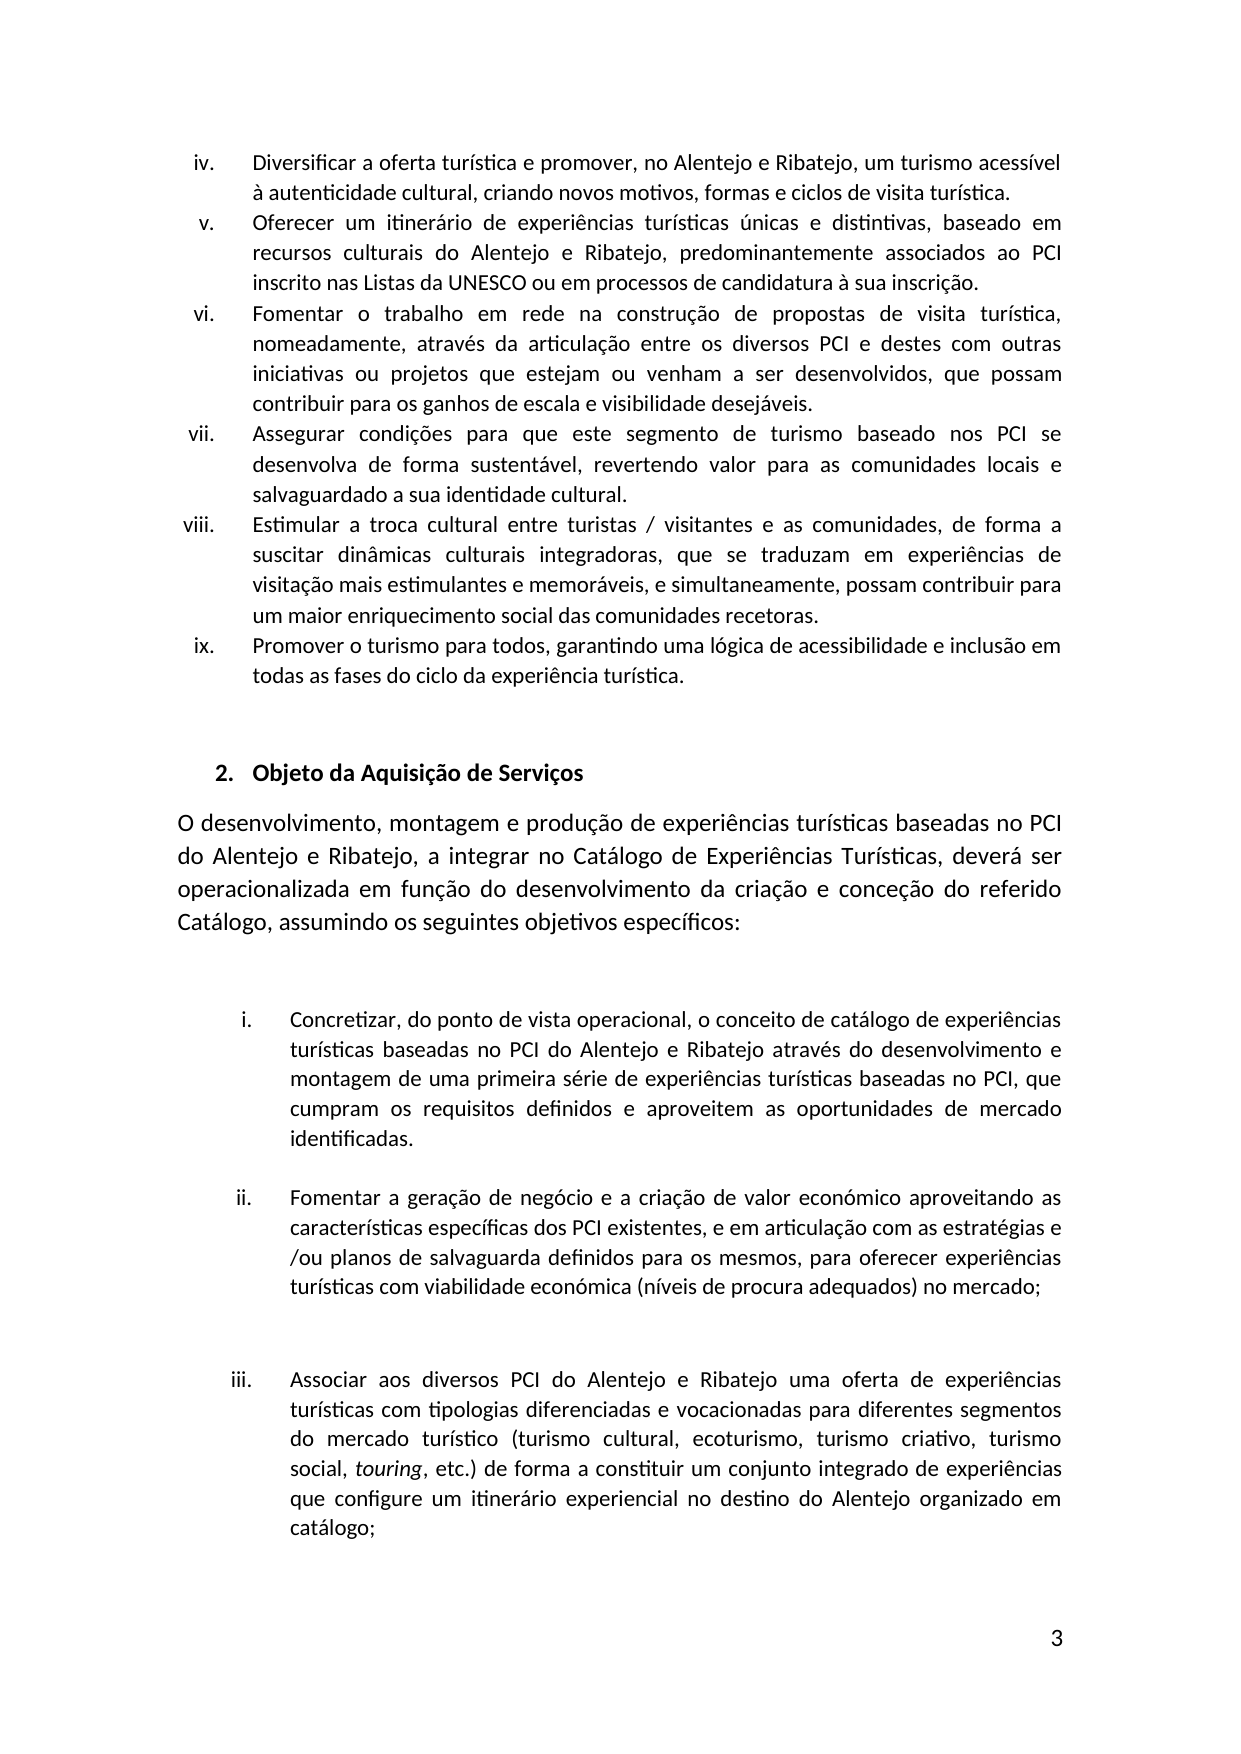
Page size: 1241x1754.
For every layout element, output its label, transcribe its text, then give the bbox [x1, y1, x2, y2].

list Oferecer um itinerário de experiências turísticas únicas e distintivas, baseado em recursos culturais do Alentejo e Ribatejo, predominantemente associados ao PCI inscrito nas Listas da UNESCO ou em processos de candidatura à sua inscrição. [215, 208, 1063, 296]
list Fomentar o trabalho em rede na construção de propostas de visita turística, nomeadamente, através da articulação entre os diversos PCI e destes com outras iniciativas ou projetos que estejam ou venham a ser desenvolvidos, que possam contribuir para os ganhos de escala e visibilidade desejáveis. [215, 299, 1063, 417]
list Concretizar, do ponto de vista operacional, o conceito de catálogo de experiências turísticas baseadas no PCI do Alentejo e Ribatejo através do desenvolvimento e montagem de uma primeira série de experiências turísticas baseadas no PCI, que cumpram os requisitos definidos e aproveitem as oportunidades de mercado identificadas. [252, 1005, 1063, 1152]
list Estimular a troca cultural entre turistas / visitantes e as comunidades, de forma a suscitar dinâmicas culturais integradoras, que se traduzam em experiências de visitação mais estimulantes e memoráveis, e simultaneamente, possam contribuir para um maior enriquecimento social das comunidades recetoras. [215, 510, 1063, 629]
list Promover o turismo para todos, garantindo uma lógica de acessibilidade e inclusão em todas as fases do ciclo da experiência turística. [215, 631, 1063, 689]
list Objeto da Aquisição de Serviços [215, 758, 1063, 788]
list Associar aos diversos PCI do Alentejo e Ribatejo uma oferta de experiências turísticas com tipologias diferenciadas e vocacionadas para diferentes segmentos do mercado turístico (turismo cultural, ecoturismo, turismo criativo, turismo social, touring, etc.) de forma a constituir um conjunto integrado de experiências que configure um itinerário experiencial no destino do Alentejo organizado em catálogo; [252, 1365, 1063, 1541]
list Diversificar a oferta turística e promover, no Alentejo e Ribatejo, um turismo acessível à autenticidade cultural, criando novos motivos, formas e ciclos de visita turística. [215, 148, 1063, 206]
text O desenvolvimento, montagem e produção de experiências turísticas baseadas no PCI do Alentejo e Ribatejo, a integrar no Catálogo de Experiências Turísticas, deverá ser operacionalizada em função do desenvolvimento da criação e conceção do referido Catálogo, assumindo os seguintes objetivos específicos: [177, 807, 1063, 936]
list Assegurar condições para que este segmento de turismo baseado nos PCI se desenvolva de forma sustentável, revertendo valor para as comunidades locais e salvaguardado a sua identidade cultural. [215, 419, 1063, 508]
list Fomentar a geração de negócio e a criação de valor económico aproveitando as características específicas dos PCI existentes, e em articulação com as estratégias e /ou planos de salvaguarda definidos para os mesmos, para oferecer experiências turísticas com viabilidade económica (níveis de procura adequados) no mercado; [252, 1183, 1063, 1300]
